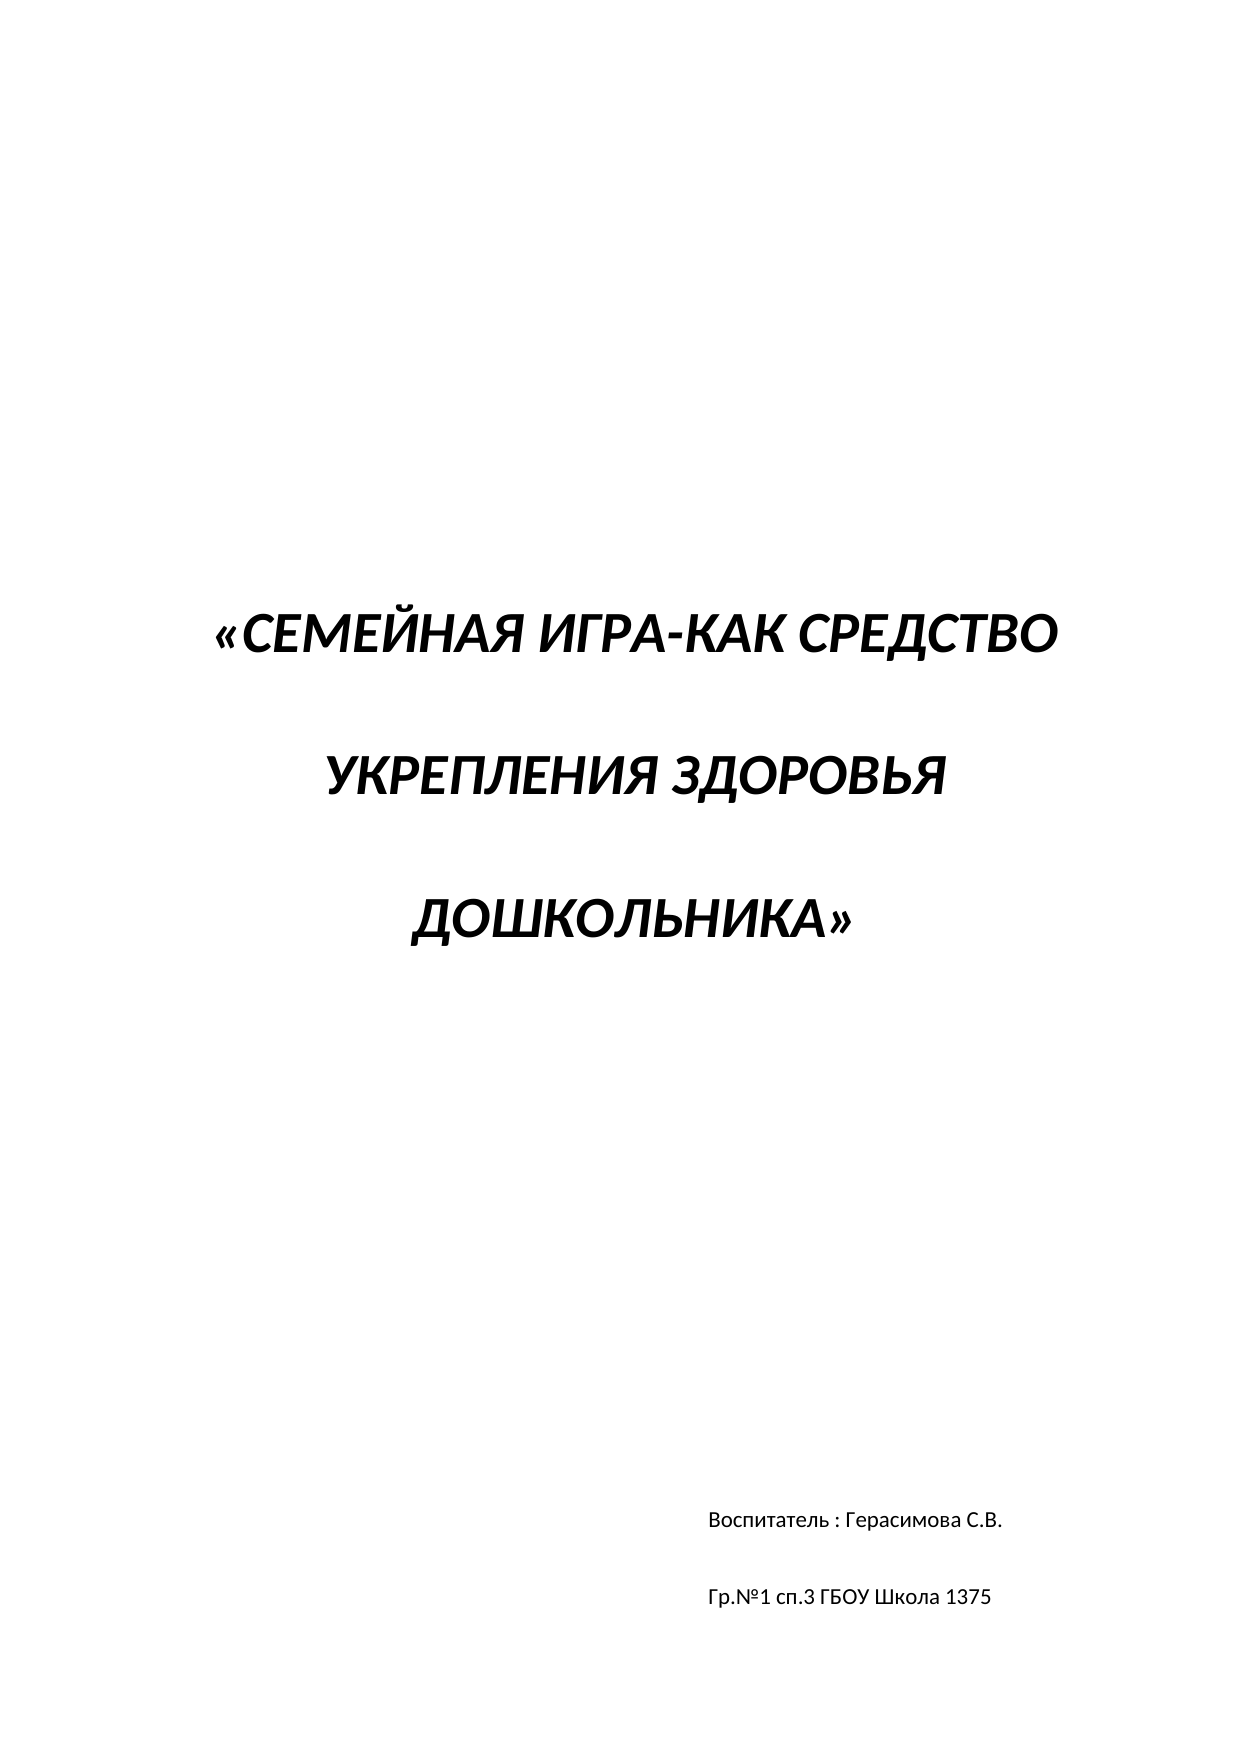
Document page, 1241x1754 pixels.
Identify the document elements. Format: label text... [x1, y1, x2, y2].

text Гр.№1 сп.3 ГБОУ Школа 1375 [118, 1582, 1152, 1610]
text Воспитатель : Герасимова С.В. [118, 1505, 1152, 1533]
text «СЕМЕЙНАЯ ИГРА-КАК СРЕДСТВО УКРЕПЛЕНИЯ ЗДОРОВЬЯ ДОШКОЛЬНИКА» [118, 595, 1152, 952]
